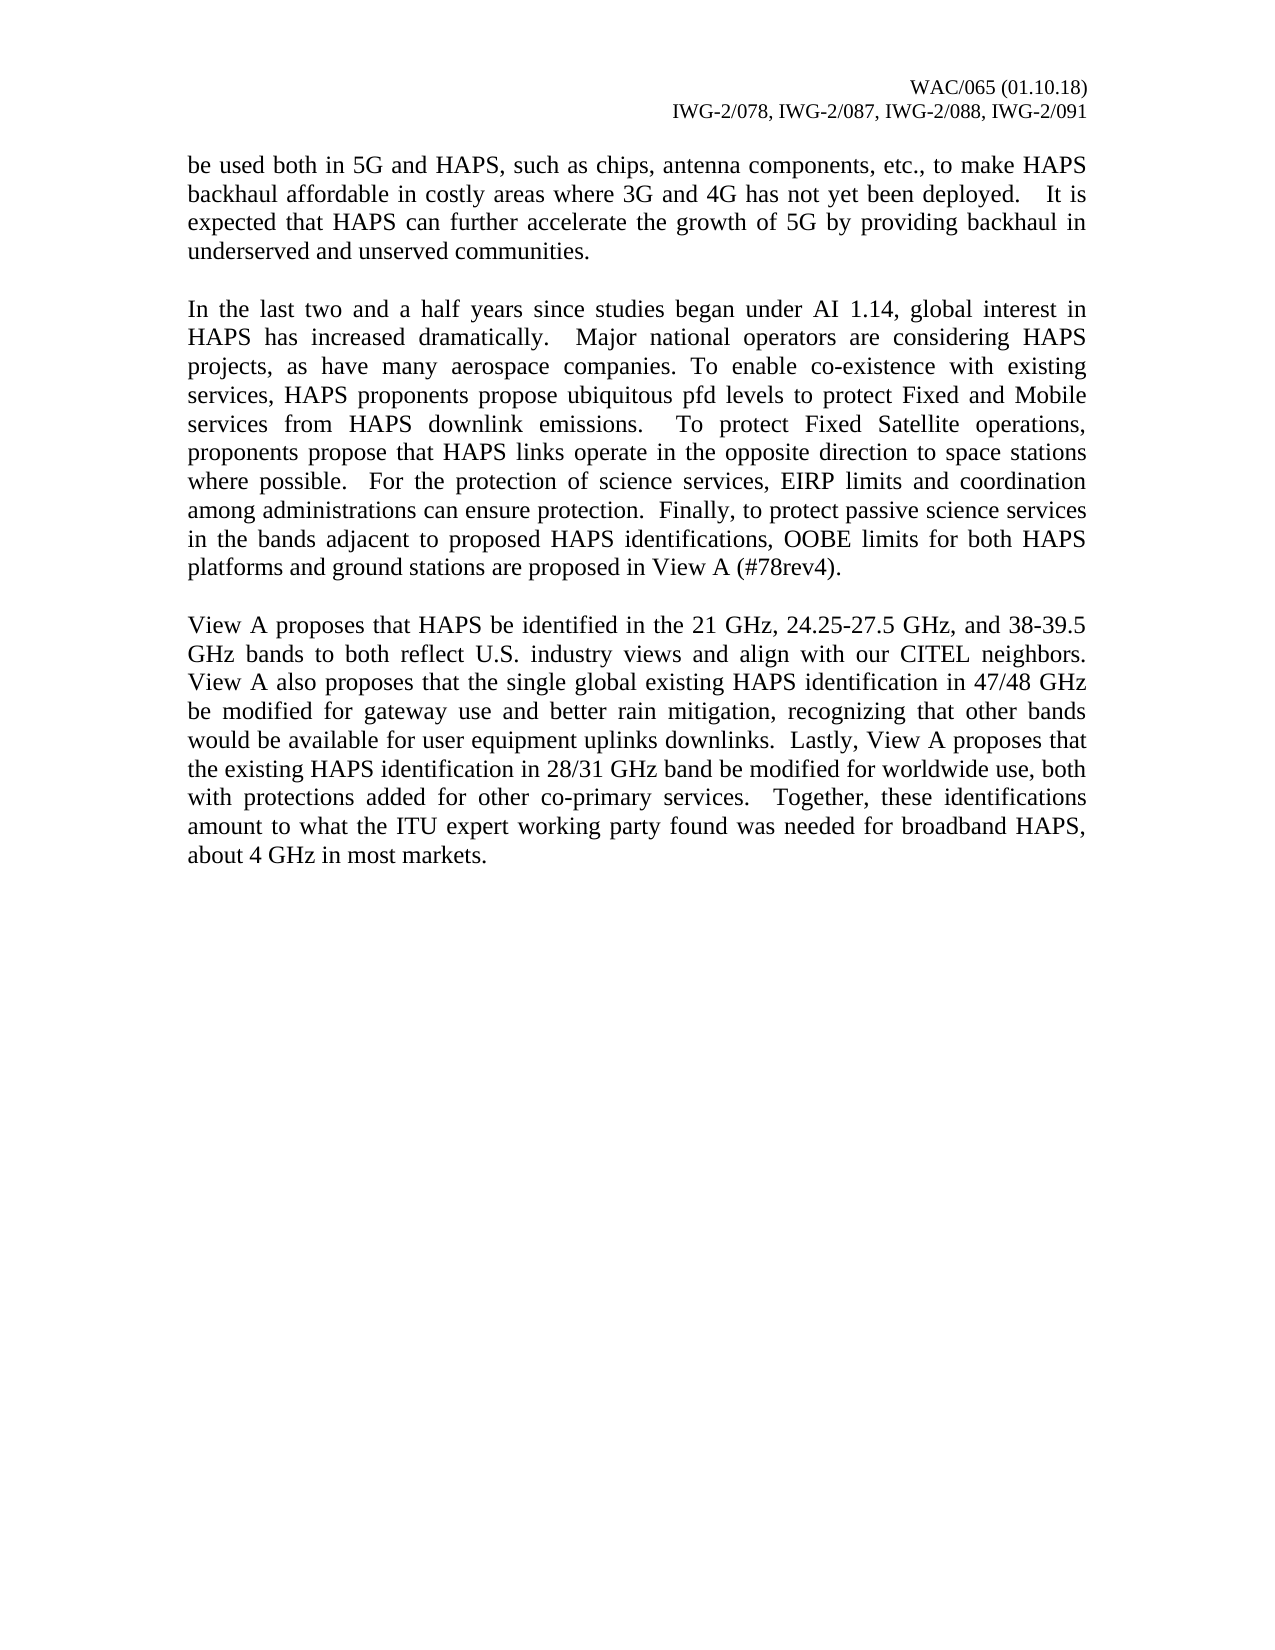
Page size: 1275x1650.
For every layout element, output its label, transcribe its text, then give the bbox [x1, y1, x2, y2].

text In the last two and a half years since studies began under AI 1.14, global interest in HAPS has increased dramatically. Major national operators are considering HAPS projects, as have many aerospace companies. To enable co-existence with existing services, HAPS proponents propose ubiquitous pfd levels to protect Fixed and Mobile services from HAPS downlink emissions. To protect Fixed Satellite operations, proponents propose that HAPS links operate in the opposite direction to space stations where possible. For the protection of science services, EIRP limits and coordination among administrations can ensure protection. Finally, to protect passive science services in the bands adjacent to proposed HAPS identifications, OOBE limits for both HAPS platforms and ground stations are proposed in View A (#78rev4). [187, 294, 1087, 581]
text View A proposes that HAPS be identified in the 21 GHz, 24.25-27.5 GHz, and 38-39.5 GHz bands to both reflect U.S. industry views and align with our CITEL neighbors. View A also proposes that the single global existing HAPS identification in 47/48 GHz be modified for gateway use and better rain mitigation, recognizing that other bands would be available for user equipment uplinks downlinks. Lastly, View A proposes that the existing HAPS identification in 28/31 GHz band be modified for worldwide use, both with protections added for other co-primary services. Together, these identifications amount to what the ITU expert working party found was needed for broadband HAPS, about 4 GHz in most markets. [187, 610, 1087, 869]
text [187, 150, 1087, 265]
